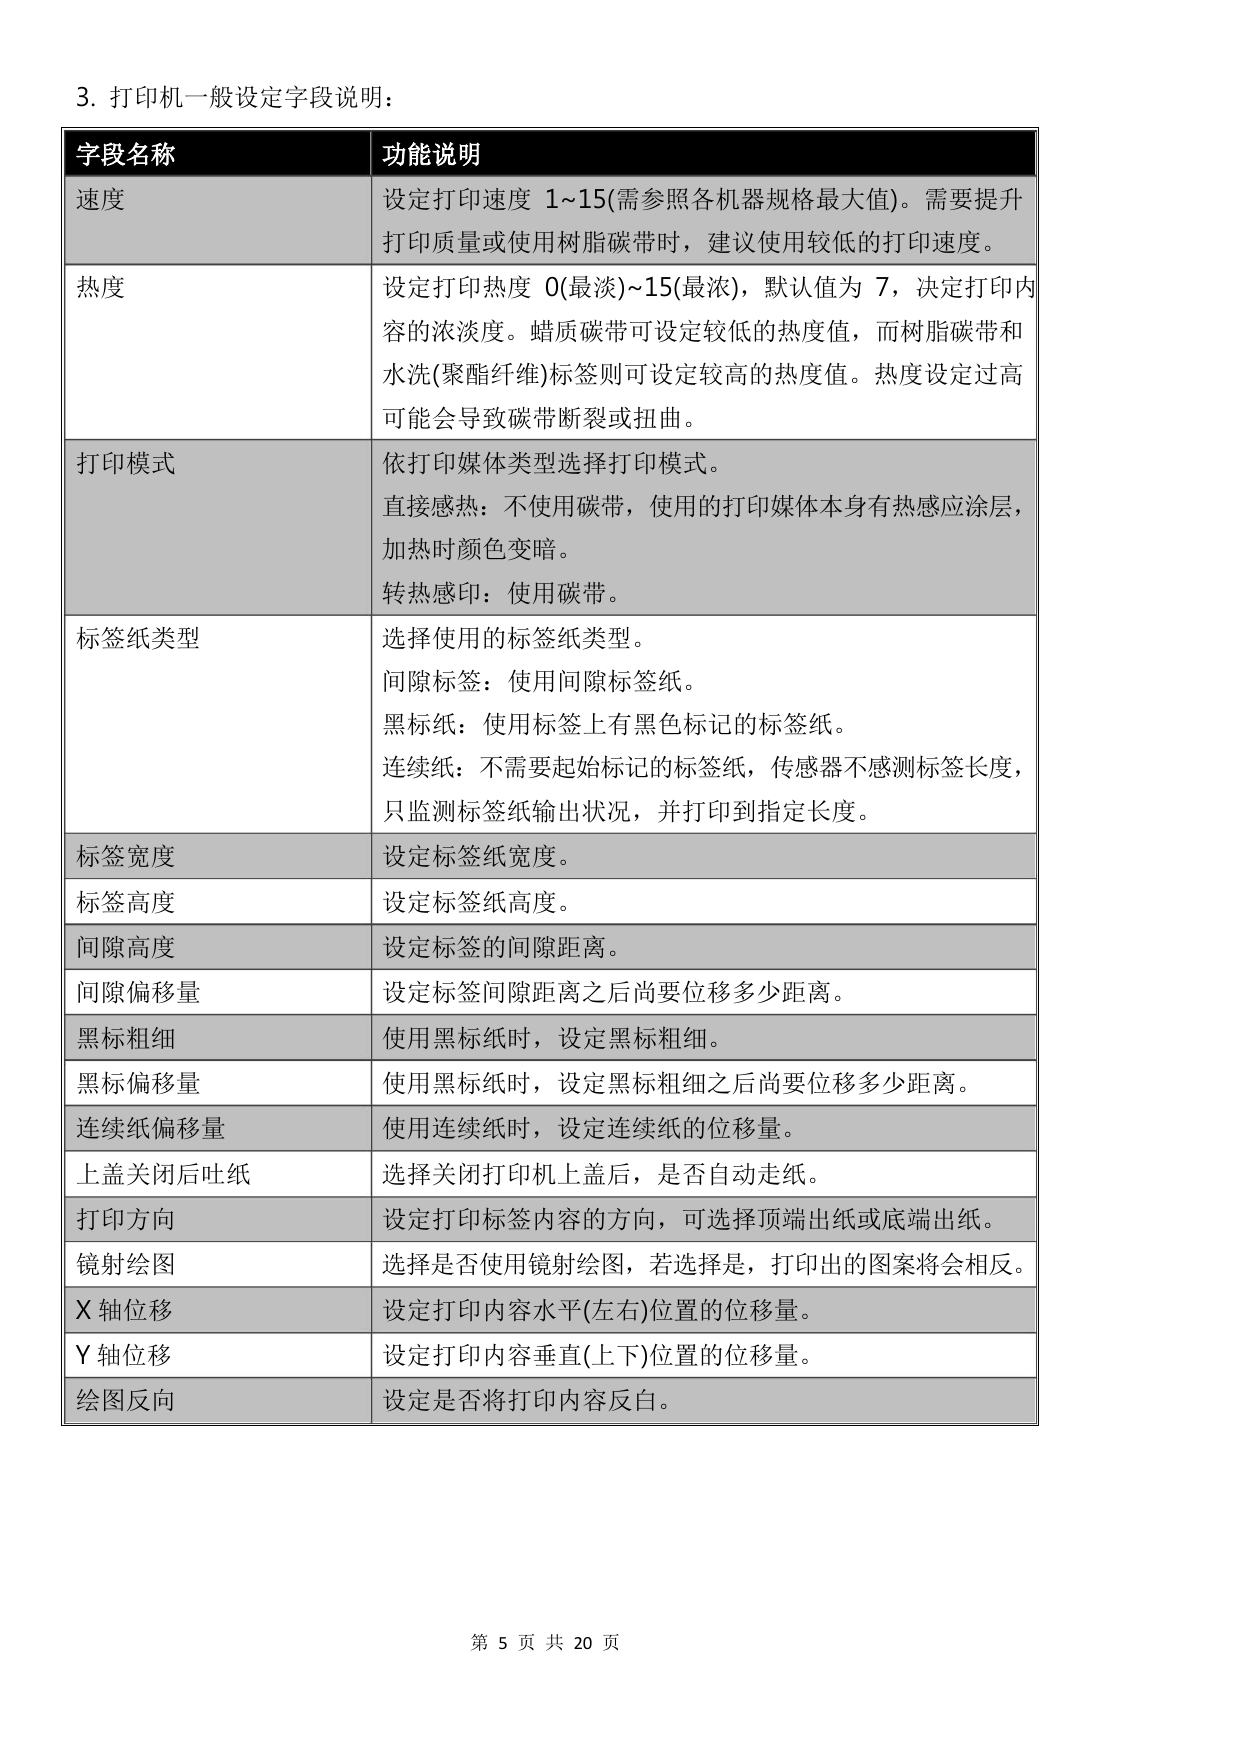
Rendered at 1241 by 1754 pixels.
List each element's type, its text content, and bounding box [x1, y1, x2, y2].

list 使用连续纸时，设定连续纸的位移量。 [381, 1111, 1085, 1144]
list 标签高度 [75, 884, 201, 918]
list 标签纸类型 [75, 621, 226, 654]
list 黑标偏移量 [75, 1066, 276, 1099]
list 使用黑标纸时，设定黑标粗细。 [381, 1020, 884, 1054]
list 使用黑标纸时，设定黑标粗细之后尚要位移多少距离。 [381, 1066, 1085, 1099]
list 设定打印标签内容的方向，可选择顶端出纸或底端出纸。 [381, 1202, 1085, 1235]
list 速度 [75, 181, 151, 215]
list 设定打印内容水平(左右)位置的位移量。 [381, 1293, 1085, 1326]
list 字段名称 [75, 136, 201, 170]
list 设定打印速度 1~15(需参照各机器规格最大值)。需要提升 [381, 181, 1060, 215]
list 加热时颜色变暗。 [381, 532, 1085, 565]
list 选择是否使用镜射绘图，若选择是，打印出的图案将会相反。 [381, 1247, 1085, 1280]
list 打印模式 [75, 445, 226, 479]
list 设定打印热度 0(最淡)~15(最浓)，默认值为 7，决定打印内 [381, 270, 1060, 304]
list 水洗(聚酯纤维)标签则可设定较高的热度值。热度设定过高 [381, 357, 1060, 390]
list Y 轴位移 [75, 1338, 196, 1371]
list 转热感印：使用碳带。 [381, 575, 658, 609]
list 打印方向 [75, 1202, 276, 1235]
list 设定标签纸宽度。 [381, 839, 1085, 872]
list 设定打印内容垂直(上下)位置的位移量。 [381, 1338, 1085, 1371]
list 镜射绘图 [75, 1247, 201, 1280]
list 连续纸偏移量 [75, 1111, 276, 1144]
list 设定是否将打印内容反白。 [381, 1383, 1085, 1416]
list 黑标纸：使用标签上有黑色标记的标签纸。 [381, 707, 1085, 741]
list 可能会导致碳带断裂或扭曲。 [381, 400, 1060, 434]
list 设定标签纸高度。 [381, 884, 607, 918]
list 连续纸：不需要起始标记的标签纸，传感器不感测标签长度， [381, 750, 1085, 783]
picture [62, 128, 1038, 1425]
list 容的浓淡度。蜡质碳带可设定较低的热度值，而树脂碳带和 [381, 314, 1060, 347]
list 3 [75, 80, 90, 113]
list 绘图反向 [75, 1383, 201, 1416]
list . 打印机一般设定字段说明： [90, 80, 434, 113]
list 标签宽度 [75, 839, 201, 872]
list 直接感热：不使用碳带，使用的打印媒体本身有热感应涂层， [381, 489, 1085, 522]
list 依打印媒体类型选择打印模式。 [381, 445, 758, 479]
list 间隙标签：使用间隙标签纸。 [381, 663, 733, 697]
list 设定标签间隙距离之后尚要位移多少距离。 [381, 974, 884, 1008]
list 选择使用的标签纸类型。 [381, 621, 683, 654]
list 设定标签的间隙距离。 [381, 929, 658, 963]
list 上盖关闭后吐纸 [75, 1156, 276, 1190]
list 黑标粗细 [75, 1020, 226, 1054]
list 打印质量或使用树脂碳带时，建议使用较低的打印速度。 [381, 225, 1060, 258]
list 只监测标签纸输出状况，并打印到指定长度。 [381, 794, 1085, 827]
list 间隙偏移量 [75, 974, 226, 1008]
list 功能说明 [381, 136, 507, 170]
list 热度 [75, 270, 151, 303]
list 选择关闭打印机上盖后，是否自动走纸。 [381, 1156, 1085, 1190]
list X 轴位移 [75, 1292, 198, 1326]
list 间隙高度 [75, 929, 201, 963]
